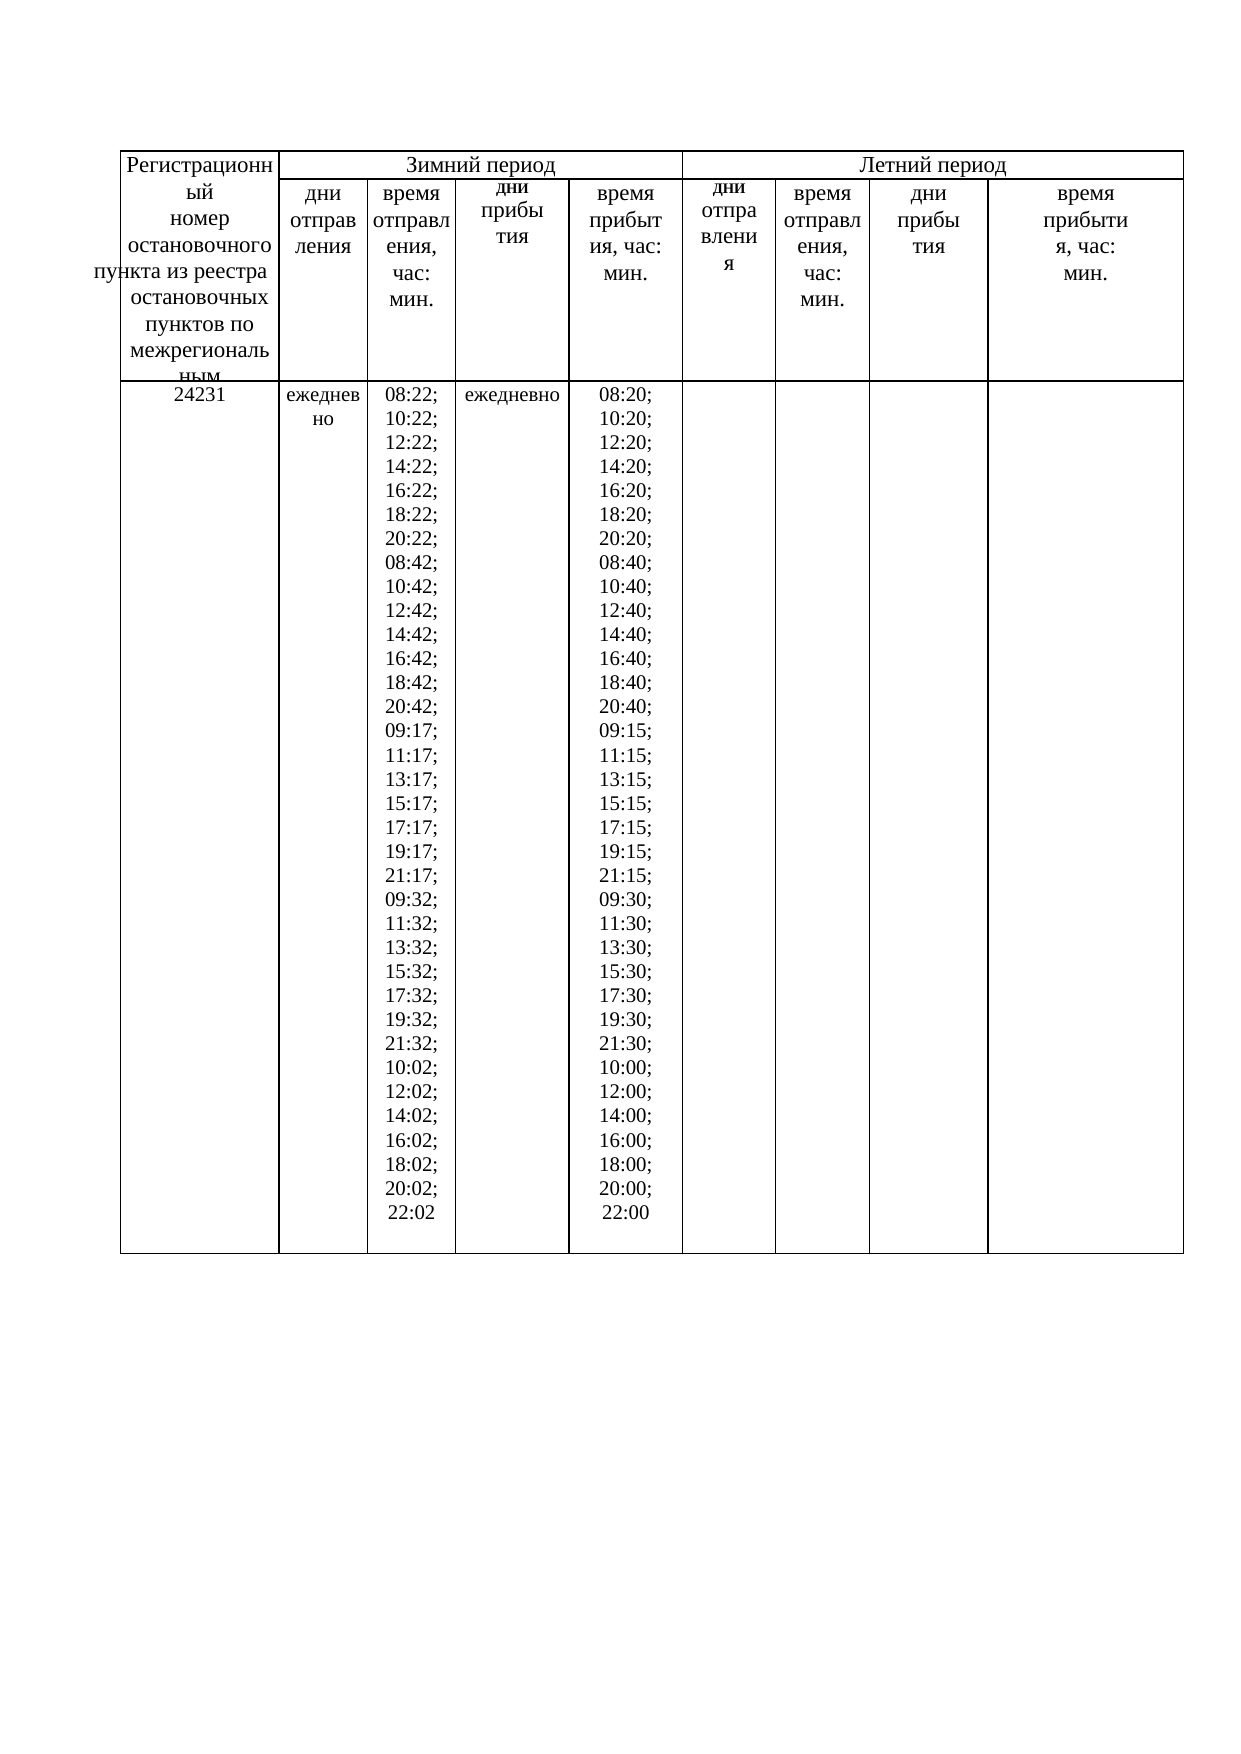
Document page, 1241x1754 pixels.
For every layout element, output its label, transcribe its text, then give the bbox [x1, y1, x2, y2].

table_cell ДНИ отпра влени я [683, 180, 775, 380]
table_cell 24231 [121, 382, 278, 1252]
table_cell ДНИ прибы тия [456, 180, 568, 380]
table_cell время отправл ения, час: мин. [368, 180, 455, 380]
table_cell [683, 382, 775, 1252]
table_cell время прибыт ия, час: мин. [570, 180, 682, 380]
table_cell ежедневно [456, 382, 568, 1252]
table_cell время прибыти я, час: мин. [989, 180, 1183, 380]
table_header Зимний период [280, 152, 682, 178]
table_cell время отправл ения, час: мин. [776, 180, 869, 380]
table_cell 08:20; 10:20; 12:20; 14:20; 16:20; 18:20; 20:20; 08:40; 10:40; 12:40; 14:40; 16:40; 18:40; 20:40; 09:15; 11:15; 13:15; 15:15; 17:15; 19:15; 21:15; 09:30; 11:30; 13:30; 15:30; 17:30; 19:30; 21:30; 10:00; 12:00; 14:00; 16:00; 18:00; 20:00; 22:00 [570, 382, 682, 1252]
table_cell [776, 382, 869, 1252]
table_header Регистрационный номер остановочного пункта из реестра остановочных пунктов по межрегиональным маршрутам регулярных перевозок [121, 152, 278, 380]
table_header Летний период [683, 152, 1183, 178]
table_cell дни отправ ления [280, 180, 367, 380]
table_cell ежедневно [280, 382, 367, 1252]
table_cell [989, 382, 1183, 1252]
table_cell 08:22; 10:22; 12:22; 14:22; 16:22; 18:22; 20:22; 08:42; 10:42; 12:42; 14:42; 16:42; 18:42; 20:42; 09:17; 11:17; 13:17; 15:17; 17:17; 19:17; 21:17; 09:32; 11:32; 13:32; 15:32; 17:32; 19:32; 21:32; 10:02; 12:02; 14:02; 16:02; 18:02; 20:02; 22:02 [368, 382, 455, 1252]
table_cell [870, 382, 987, 1252]
table_cell дни прибы тия [870, 180, 987, 380]
